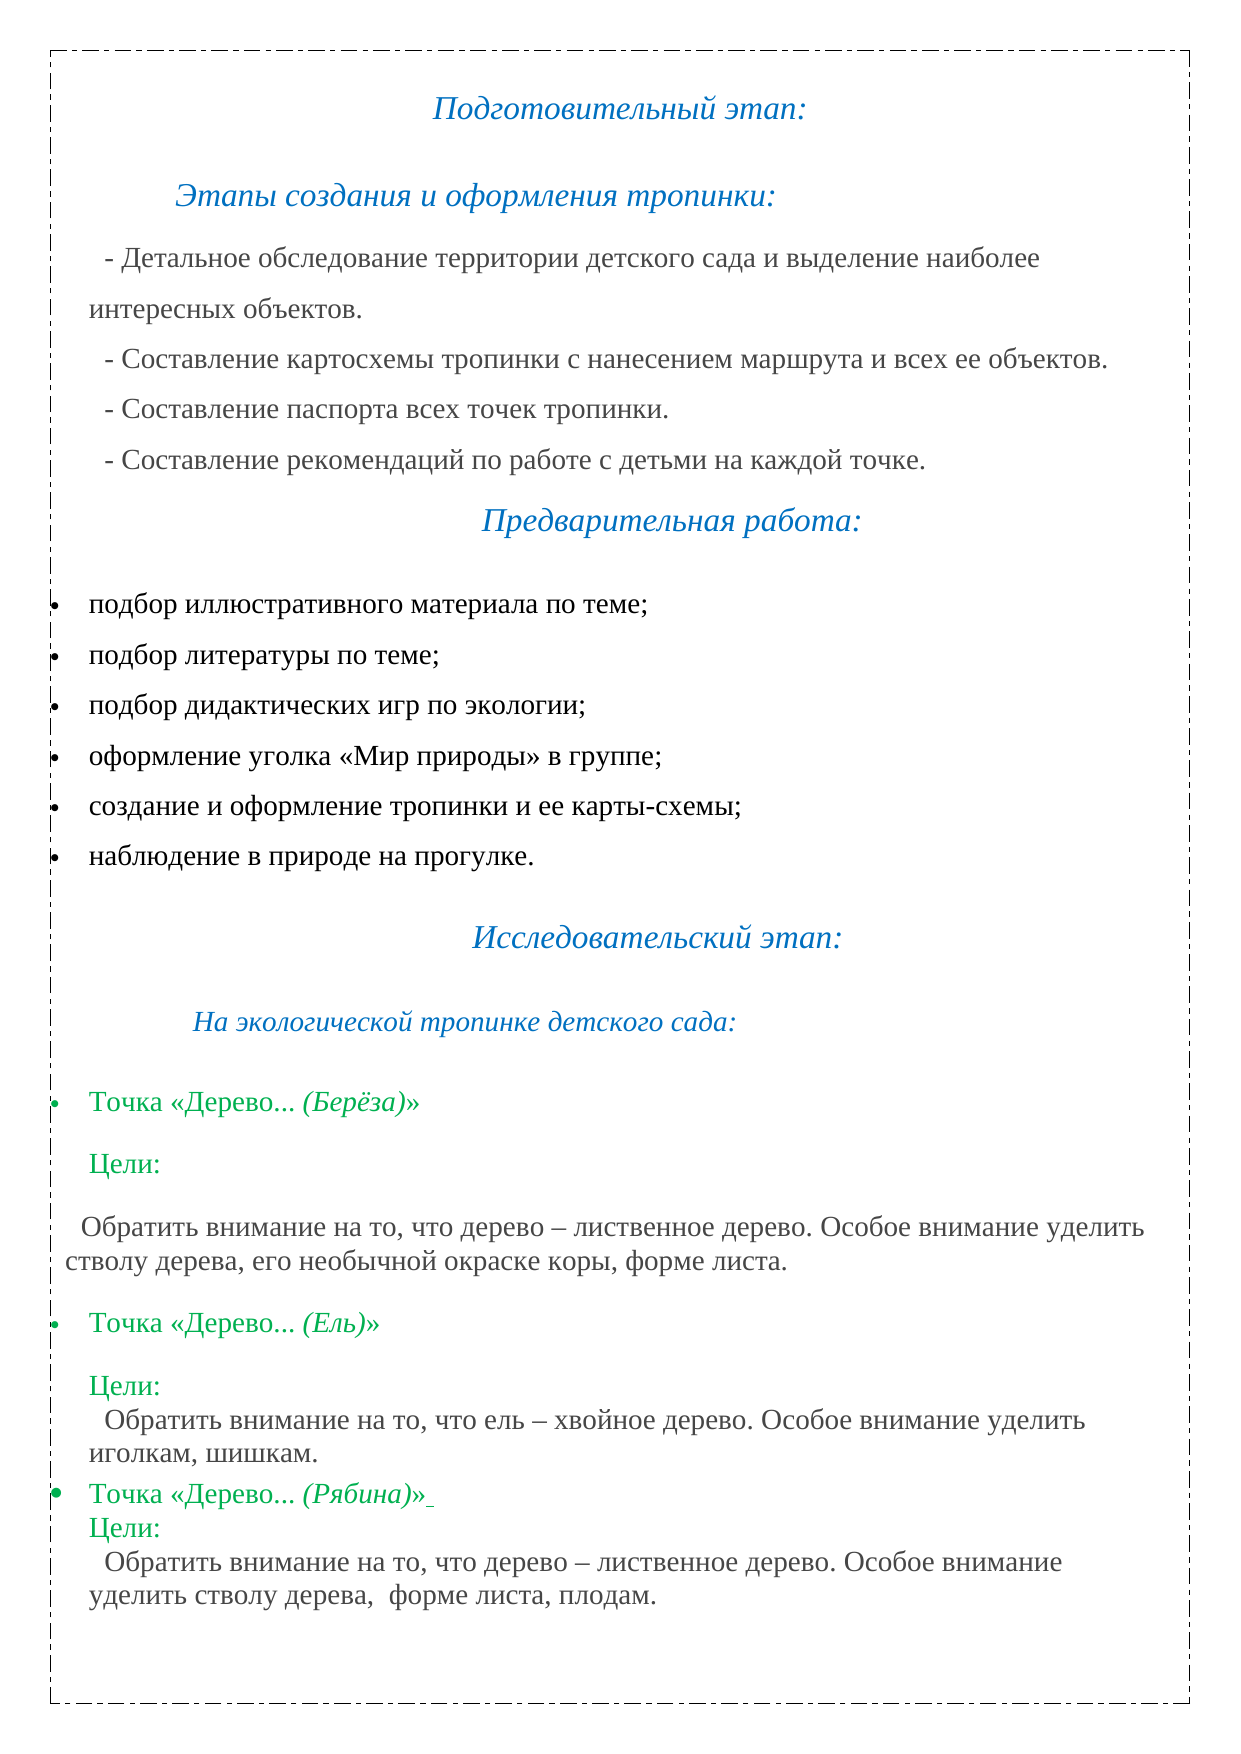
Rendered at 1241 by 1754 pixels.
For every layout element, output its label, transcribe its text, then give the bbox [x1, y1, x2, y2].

text - Составление рекомендаций по работе с детьми на каждой точке. [88, 442, 1152, 475]
list наблюдение в природе на прогулке. [51, 838, 1152, 872]
text Подготовительный этап: [88, 89, 1152, 127]
text - Составление паспорта всех точек тропинки. [88, 392, 1152, 425]
list Точка «Дерево... (Рябина)» [51, 1477, 1152, 1510]
text - Детальное обследование территории детского сада и выделение наиболее интересных объектов. [88, 241, 1152, 324]
list создание и оформление тропинки и ее карты-схемы; [51, 788, 1152, 821]
list подбор дидактических игр по экологии; [51, 687, 1152, 721]
text На экологической тропинке детского сада: [177, 1004, 1152, 1038]
list Исследовательский этап: [163, 918, 1152, 956]
list подбор литературы по теме; [51, 637, 1152, 671]
text Обратить внимание на то, что дерево – лиственное дерево. Особое внимание уделить стволу дерева, форме листа, плодам. [88, 1544, 1152, 1611]
text Этапы создания и оформления тропинки: [159, 175, 1152, 214]
text Обратить внимание на то, что ель – хвойное дерево. Особое внимание уделить иголкам, шишкам. [88, 1402, 1152, 1469]
text Цели: [88, 1147, 1152, 1180]
list Цели: [88, 1510, 1152, 1544]
text Цели: [88, 1368, 1152, 1402]
list оформление уголка «Мир природы» в группе; [51, 738, 1152, 771]
text Предварительная работа: [177, 500, 1152, 538]
text Обратить внимание на то, что дерево – лиственное дерево. Особое внимание уделить стволу дерева, его необычной окраске коры, форме листа. [65, 1209, 1152, 1276]
list подбор иллюстративного материала по теме; [51, 587, 1152, 620]
text - Составление картосхемы тропинки с нанесением маршрута и всех ее объектов. [88, 341, 1152, 375]
list Точка «Дерево... (Берёза)» [51, 1084, 1152, 1117]
list Точка «Дерево... (Ель)» [51, 1306, 1152, 1339]
